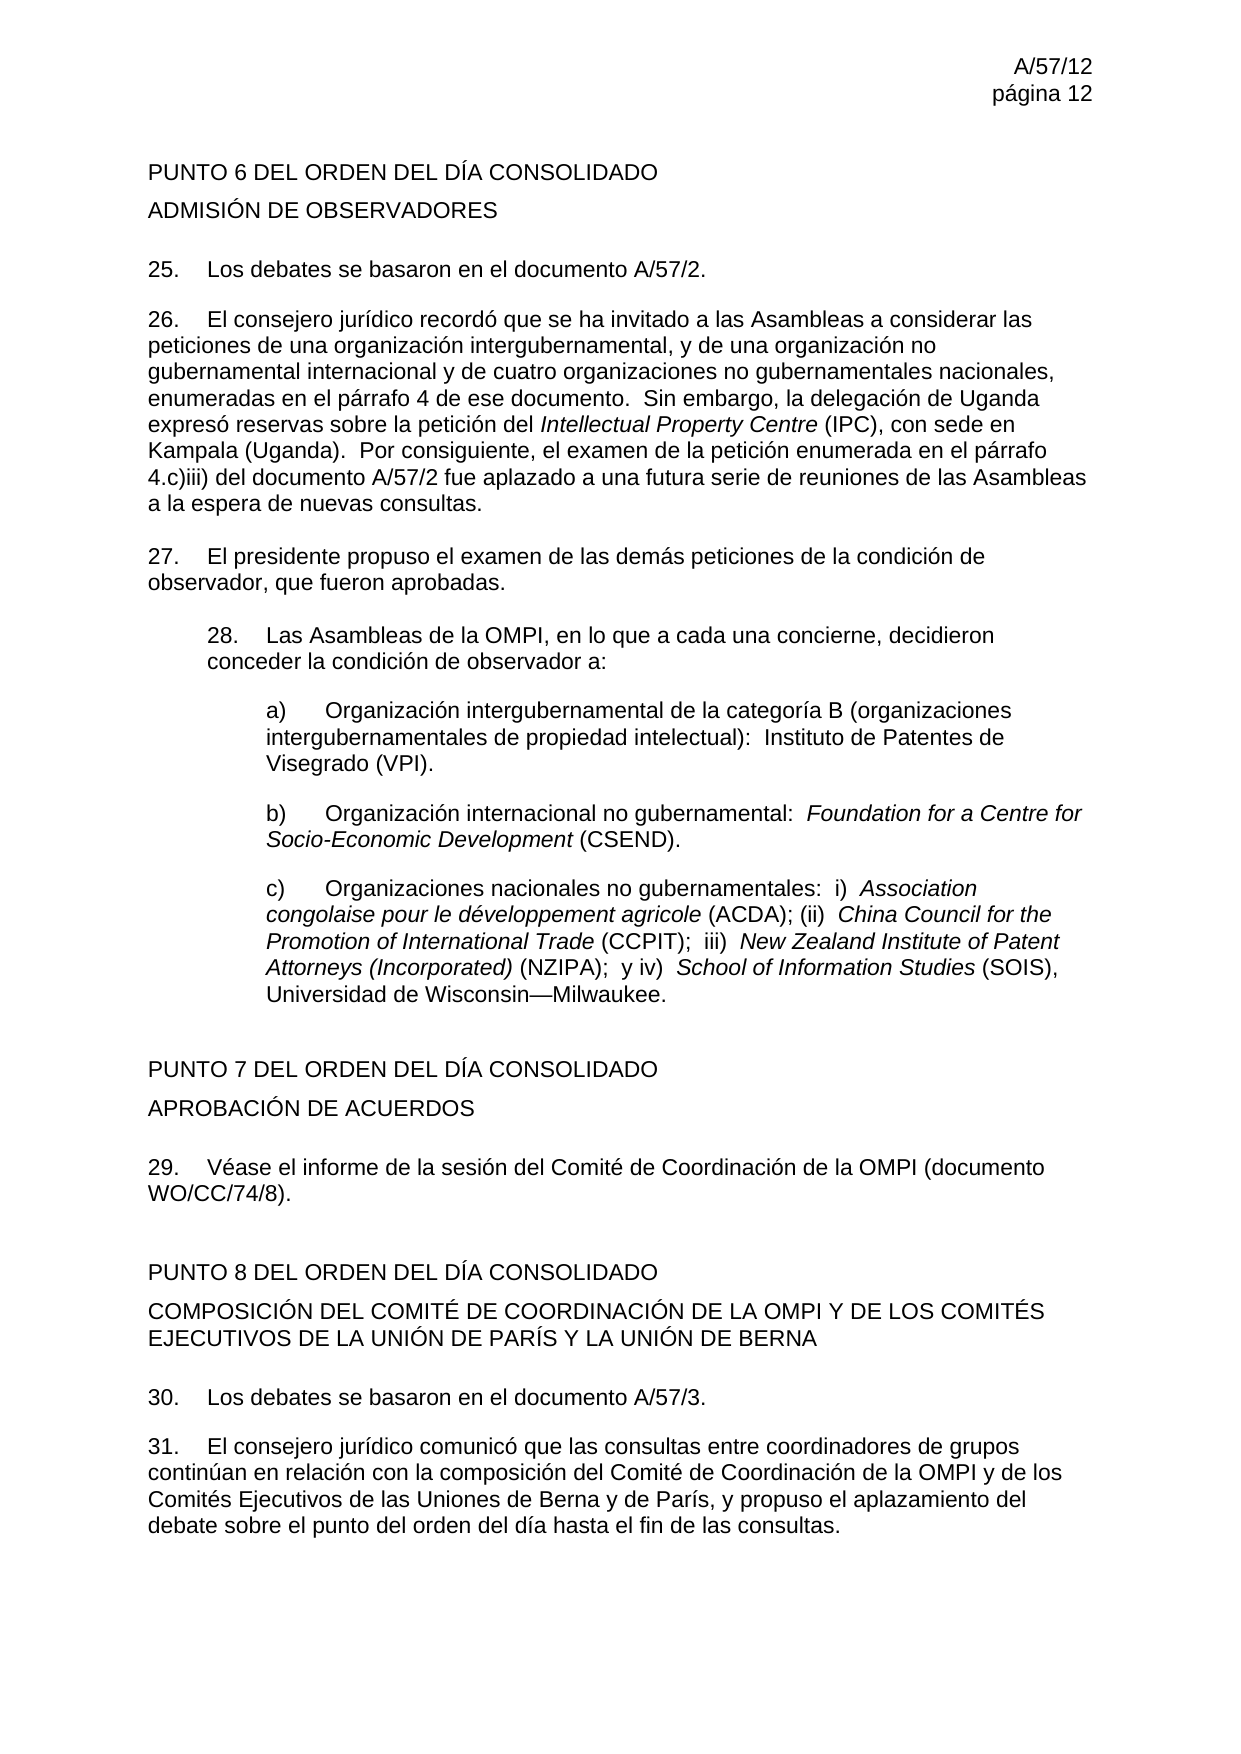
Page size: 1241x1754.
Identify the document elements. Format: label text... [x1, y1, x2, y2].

subtitle ADMISIÓN DE OBSERVADORES [148, 197, 1092, 224]
subtitle PUNTO 7 DEL ORDEN DEL DÍA CONSOLIDADO [148, 1056, 1092, 1082]
list c) Organizaciones nacionales no gubernamentales: i) Association congolaise pour le développement agricole (ACDA); (ii) China Council for the Promotion of International Trade (CCPIT); iii) New Zealand Institute of Patent Attorneys (Incorporated) (NZIPA); y iv) School of Information Studies (SOIS), Universidad de Wisconsin—Milwaukee. [266, 875, 1092, 1007]
subtitle COMPOSICIÓN DEL COMITÉ DE COORDINACIÓN DE LA OMPI Y DE LOS COMITÉS EJECUTIVOS DE LA UNIÓN DE PARÍS Y LA UNIÓN DE BERNA [148, 1298, 1092, 1351]
list a) Organización intergubernamental de la categoría B (organizaciones intergubernamentales de propiedad intelectual): Instituto de Patentes de Visegrado (VPI). [266, 697, 1092, 777]
text El consejero jurídico comunicó que las consultas entre coordinadores de grupos continúan en relación con la composición del Comité de Coordinación de la OMPI y de los Comités Ejecutivos de las Uniones de Berna y de París, y propuso el aplazamiento del debate sobre el punto del orden del día hasta el fin de las consultas. [148, 1433, 1092, 1538]
list b) Organización internacional no gubernamental: Foundation for a Centre for Socio-Economic Development (CSEND). [266, 799, 1092, 852]
text Véase el informe de la sesión del Comité de Coordinación de la OMPI (documento WO/CC/74/8). [148, 1154, 1092, 1207]
subtitle PUNTO 6 DEL ORDEN DEL DÍA CONSOLIDADO [148, 158, 1092, 185]
text Los debates se basaron en el documento A/57/2. [148, 256, 1092, 283]
subtitle PUNTO 8 DEL ORDEN DEL DÍA CONSOLIDADO [148, 1259, 1092, 1286]
text Los debates se basaron en el documento A/57/3. [148, 1383, 1092, 1410]
subtitle APROBACIÓN DE ACUERDOS [148, 1095, 1092, 1121]
text El consejero jurídico recordó que se ha invitado a las Asambleas a considerar las peticiones de una organización intergubernamental, y de una organización no gubernamental internacional y de cuatro organizaciones no gubernamentales nacionales, enumeradas en el párrafo 4 de ese documento. Sin embargo, la delegación de Uganda expresó reservas sobre la petición del Intellectual Property Centre (IPC), con sede en Kampala (Uganda). Por consiguiente, el examen de la petición enumerada en el párrafo 4.c)iii) del documento A/57/2 fue aplazado a una futura serie de reuniones de las Asambleas a la espera de nuevas consultas. [148, 306, 1092, 516]
text El presidente propuso el examen de las demás peticiones de la condición de observador, que fueron aprobadas. [148, 543, 1092, 596]
text Las Asambleas de la OMPI, en lo que a cada una concierne, decidieron conceder la condición de observador a: [207, 622, 1092, 674]
